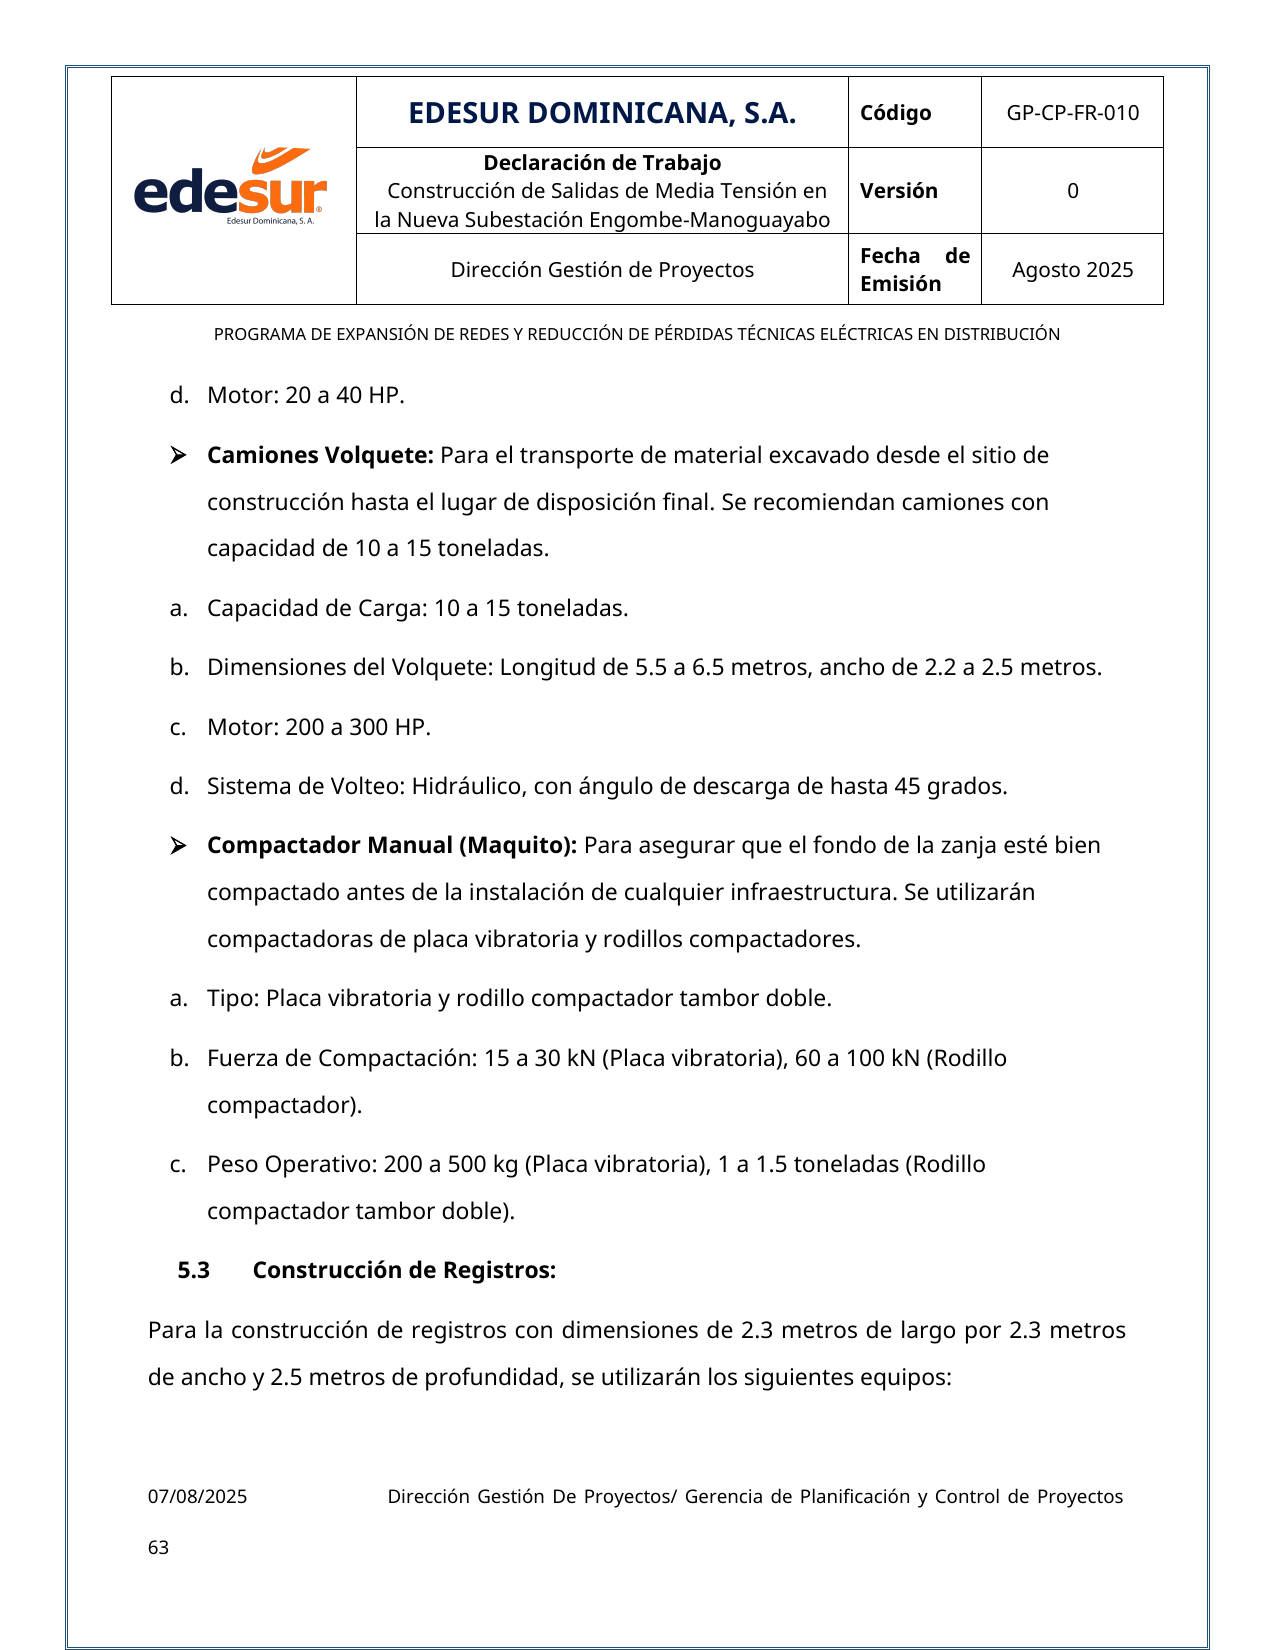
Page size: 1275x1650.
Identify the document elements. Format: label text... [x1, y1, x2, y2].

list Construcción de Registros: [177, 1254, 1127, 1285]
list Tipo: Placa vibratoria y rodillo compactador tambor doble. [169, 982, 1127, 1013]
list Fuerza de Compactación: 15 a 30 kN (Placa vibratoria), 60 a 100 kN (Rodillo compactador). [169, 1042, 1127, 1120]
list Dimensiones del Volquete: Longitud de 5.5 a 6.5 metros, ancho de 2.2 a 2.5 metros. [169, 651, 1127, 682]
list Camiones Volquete: Para el transporte de material excavado desde el sitio de construcción hasta el lugar de disposición final. Se recomiendan camiones con capacidad de 10 a 15 toneladas. [169, 438, 1127, 563]
text Para la construcción de registros con dimensiones de 2.3 metros de largo por 2.3 metros de ancho y 2.5 metros de profundidad, se utilizarán los siguientes equipos: [148, 1313, 1127, 1392]
list Motor: 20 a 40 HP. [169, 379, 1127, 410]
list Motor: 200 a 300 HP. [169, 710, 1127, 742]
list Peso Operativo: 200 a 500 kg (Placa vibratoria), 1 a 1.5 toneladas (Rodillo compactador tambor doble). [169, 1148, 1127, 1226]
list Capacidad de Carga: 10 a 15 toneladas. [169, 592, 1127, 623]
list Compactador Manual (Maquito): Para asegurar que el fondo de la zanja esté bien compactado antes de la instalación de cualquier infraestructura. Se utilizarán compactadoras de placa vibratoria y rodillos compactadores. [169, 829, 1127, 954]
picture [120, 139, 343, 230]
list Sistema de Volteo: Hidráulico, con ángulo de descarga de hasta 45 grados. [169, 770, 1127, 801]
